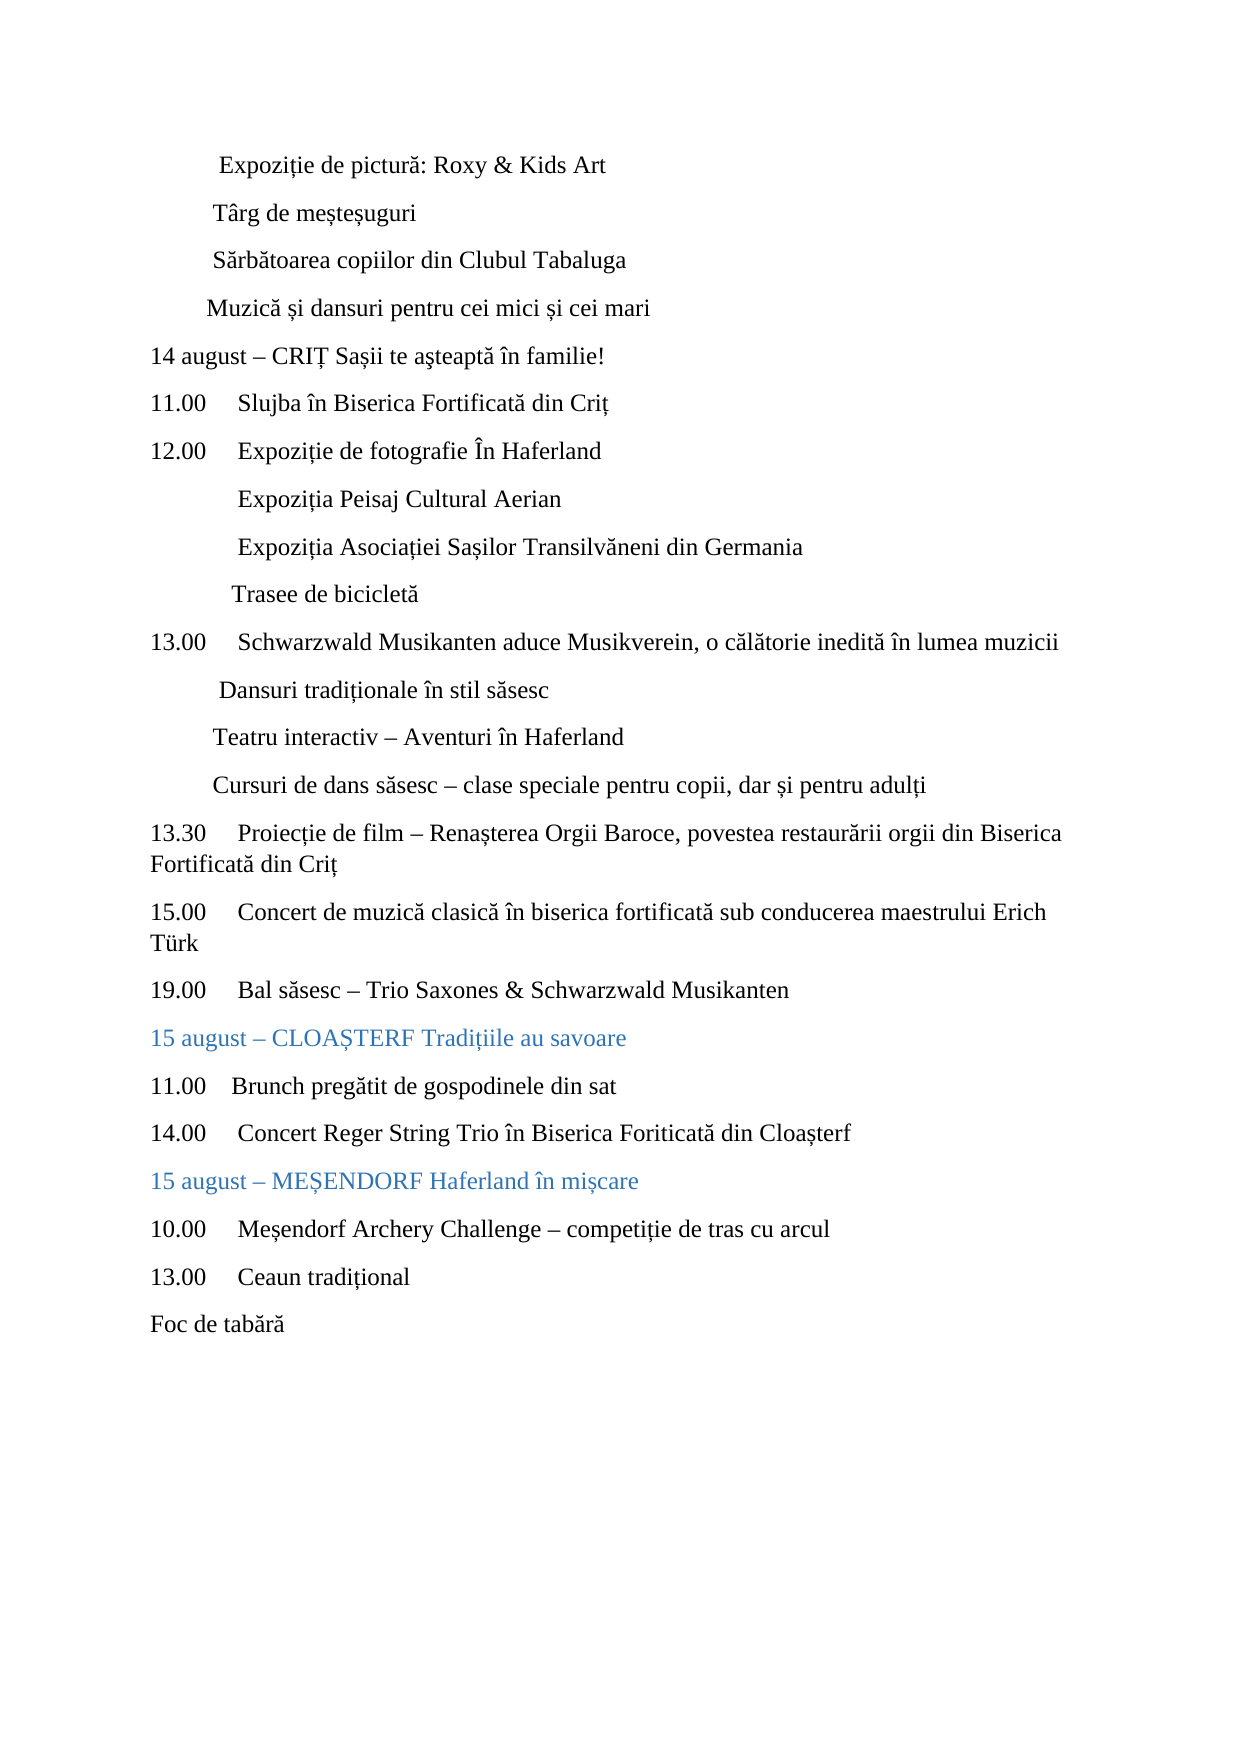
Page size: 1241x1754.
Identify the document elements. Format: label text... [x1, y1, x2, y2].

text Teatru interactiv – Aventuri în Haferland [150, 722, 1090, 751]
text 11.00 Brunch pregătit de gospodinele din sat [150, 1071, 1090, 1099]
text 13.00 Schwarzwald Musikanten aduce Musikverein, o călătorie inedită în lumea muzicii [150, 627, 1090, 656]
text Foc de tabără [150, 1309, 1090, 1338]
text Expoziția Peisaj Cultural Aerian [150, 484, 1090, 513]
text Trasee de bicicletă [150, 579, 1090, 608]
text 13.00 Ceaun tradițional [150, 1262, 1090, 1290]
text 19.00 Bal săsesc – Trio Saxones & Schwarzwald Musikanten [150, 975, 1090, 1004]
text 14.00 Concert Reger String Trio în Biserica Foriticată din Cloașterf [150, 1118, 1090, 1147]
text 13.30 Proiecție de film – Renașterea Orgii Baroce, povestea restaurării orgii din Biserica Fortificată din Criț [150, 818, 1090, 878]
text 15 august – CLOAȘTERF Tradițiile au savoare [150, 1023, 1090, 1052]
text 10.00 Meșendorf Archery Challenge – competiție de tras cu arcul [150, 1214, 1090, 1243]
text Târg de meșteșuguri [150, 198, 1090, 226]
text 14 august – CRIȚ Sașii te aşteaptă în familie! [150, 341, 1090, 369]
text Sărbătoarea copiilor din Clubul Tabaluga [150, 245, 1090, 274]
text Cursuri de dans săsesc – clase speciale pentru copii, dar și pentru adulți [150, 770, 1090, 799]
text Expoziție de pictură: Roxy & Kids Art [150, 150, 1090, 179]
text Muzică și dansuri pentru cei mici și cei mari [150, 293, 1090, 322]
text 12.00 Expoziție de fotografie În Haferland [150, 436, 1090, 465]
text 11.00 Slujba în Biserica Fortificată din Criț [150, 388, 1090, 417]
text Dansuri tradiționale în stil săsesc [150, 675, 1090, 703]
text 15.00 Concert de muzică clasică în biserica fortificată sub conducerea maestrului Erich Türk [150, 897, 1090, 956]
text Expoziția Asociației Sașilor Transilvăneni din Germania [150, 532, 1090, 560]
text 15 august – MEȘENDORF Haferland în mișcare [150, 1166, 1090, 1195]
